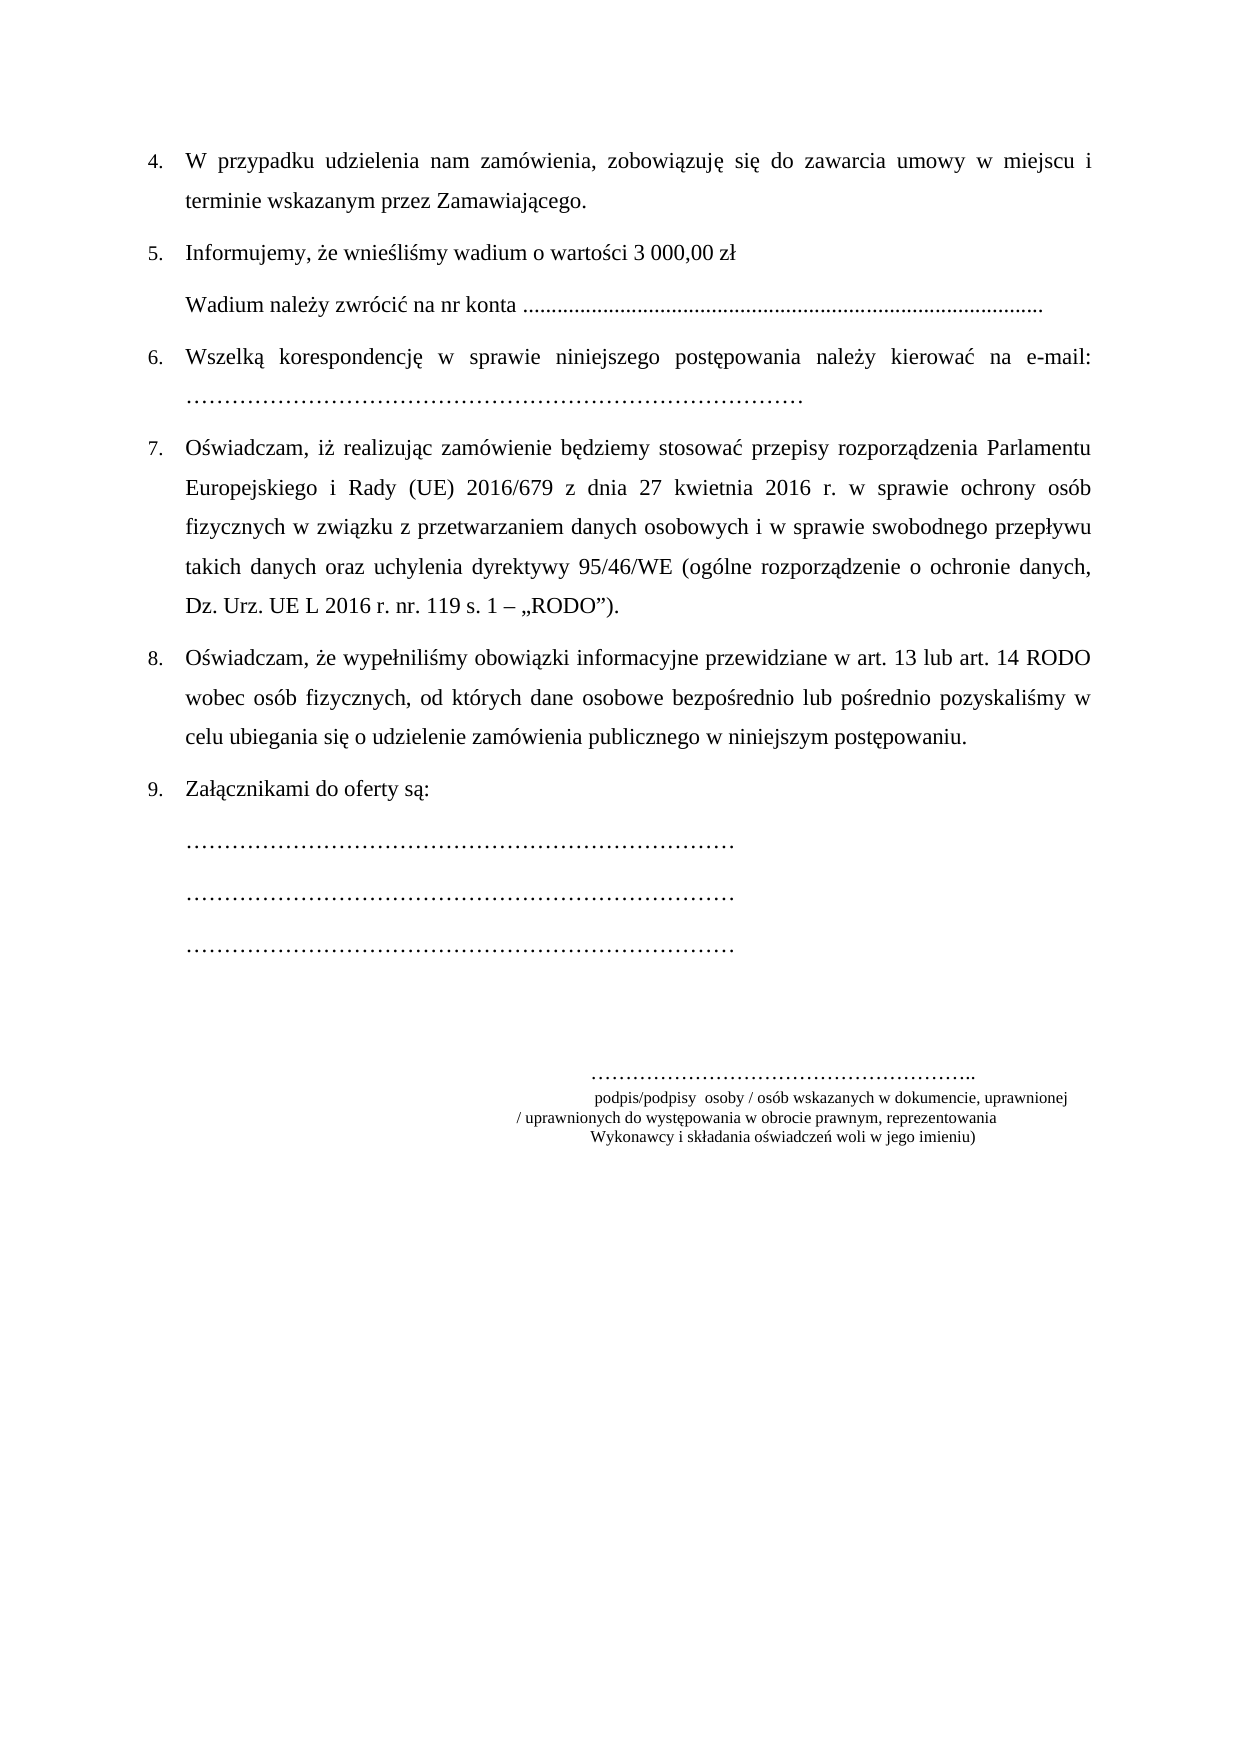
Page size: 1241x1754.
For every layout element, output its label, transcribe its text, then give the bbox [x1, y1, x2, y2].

text Wadium należy zwrócić na nr konta ........................................................................................... [185, 291, 1093, 317]
list Załącznikami do oferty są: [148, 775, 1093, 802]
text ……………………………………………………………… [185, 827, 1093, 854]
text ……………………………………………………………… [185, 879, 1093, 906]
text Wykonawcy i składania oświadczeń woli w jego imieniu) [516, 1127, 1093, 1146]
list W przypadku udzielenia nam zamówienia, zobowiązuję się do zawarcia umowy w miejscu i terminie wskazanym przez Zamawiającego. [148, 148, 1093, 213]
list Oświadczam, że wypełniliśmy obowiązki informacyjne przewidziane w art. 13 lub art. 14 RODO wobec osób fizycznych, od których dane osobowe bezpośrednio lub pośrednio pozyskaliśmy w celu ubiegania się o udzielenie zamówienia publicznego w niniejszym postępowaniu. [148, 644, 1093, 750]
text ……………………………………………………………… [185, 931, 1093, 958]
list Oświadczam, iż realizując zamówienie będziemy stosować przepisy rozporządzenia Parlamentu Europejskiego i Rady (UE) 2016/679 z dnia 27 kwietnia 2016 r. w sprawie ochrony osób fizycznych w związku z przetwarzaniem danych osobowych i w sprawie swobodnego przepływu takich danych oraz uchylenia dyrektywy 95/46/WE (ogólne rozporządzenie o ochronie danych, Dz. Urz. UE L 2016 r. nr. 119 s. 1 – „RODO”). [148, 434, 1093, 619]
text ……………………………………………….. podpis/podpisy osoby / osób wskazanych w dokumencie, uprawnionej / uprawnionych do występowania w obrocie prawnym, reprezentowania [516, 1060, 1093, 1127]
list Wszelką korespondencję w sprawie niniejszego postępowania należy kierować na e-mail: ……………………………………………………………………… [148, 343, 1093, 409]
list Informujemy, że wnieśliśmy wadium o wartości 3 000,00 zł [148, 239, 1093, 265]
